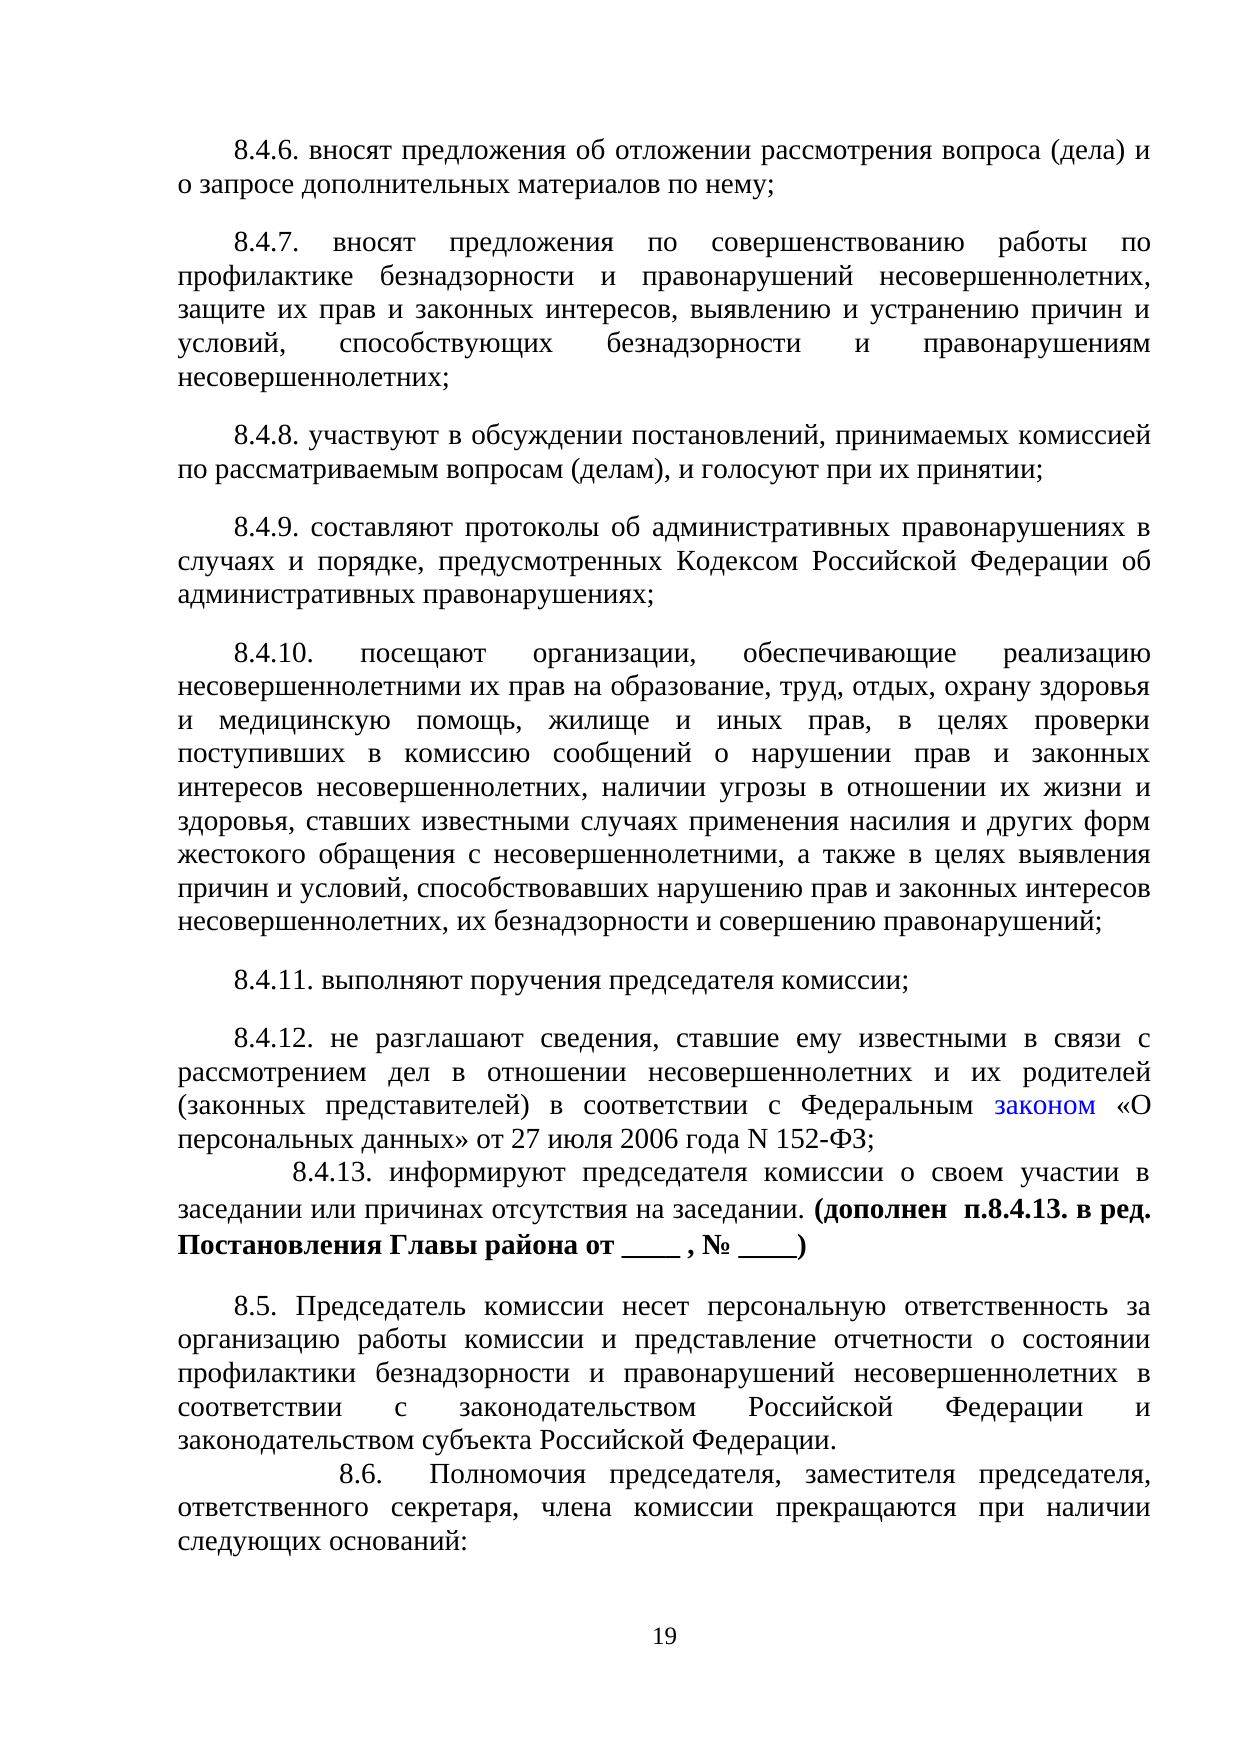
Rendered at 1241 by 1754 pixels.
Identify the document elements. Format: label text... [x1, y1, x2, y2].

text 8.5. Председатель комиссии несет персональную ответственность за организацию работы комиссии и представление отчетности о состоянии профилактики безнадзорности и правонарушений несовершеннолетних в соответствии с законодательством Российской Федерации и законодательством субъекта Российской Федерации. [177, 1288, 1152, 1456]
text 8.4.13. информируют председателя комиссии о своем участии в заседании или причинах отсутствия на заседании. (дополнен п.8.4.13. в ред. Постановления Главы района от ____ , № ____) [177, 1154, 1152, 1260]
text 8.4.8. участвуют в обсуждении постановлений, принимаемых комиссией по рассматриваемым вопросам (делам), и голосуют при их принятии; [177, 417, 1152, 484]
text 8.4.6. вносят предложения об отложении рассмотрения вопроса (дела) и о запросе дополнительных материалов по нему; [177, 132, 1152, 199]
text 8.4.11. выполняют поручения председателя комиссии; [177, 962, 1152, 995]
text 8.4.12. не разглашают сведения, ставшие ему известными в связи с рассмотрением дел в отношении несовершеннолетних и их родителей (законных представителей) в соответствии с Федеральным законом «О персональных данных» от 27 июля 2006 года N 152-ФЗ; [177, 1020, 1152, 1154]
text 8.4.7. вносят предложения по совершенствованию работы по профилактике безнадзорности и правонарушений несовершеннолетних, защите их прав и законных интересов, выявлению и устранению причин и условий, способствующих безнадзорности и правонарушениям несовершеннолетних; [177, 224, 1152, 392]
text 8.6. Полномочия председателя, заместителя председателя, ответственного секретаря, члена комиссии прекращаются при наличии следующих оснований: [177, 1456, 1152, 1556]
text 8.4.10. посещают организации, обеспечивающие реализацию несовершеннолетними их прав на образование, труд, отдых, охрану здоровья и медицинскую помощь, жилище и иных прав, в целях проверки поступивших в комиссию сообщений о нарушении прав и законных интересов несовершеннолетних, наличии угрозы в отношении их жизни и здоровья, ставших известными случаях применения насилия и других форм жестокого обращения с несовершеннолетними, а также в целях выявления причин и условий, способствовавших нарушению прав и законных интересов несовершеннолетних, их безнадзорности и совершению правонарушений; [177, 635, 1152, 937]
text 8.4.9. составляют протоколы об административных правонарушениях в случаях и порядке, предусмотренных Кодексом Российской Федерации об административных правонарушениях; [177, 509, 1152, 610]
